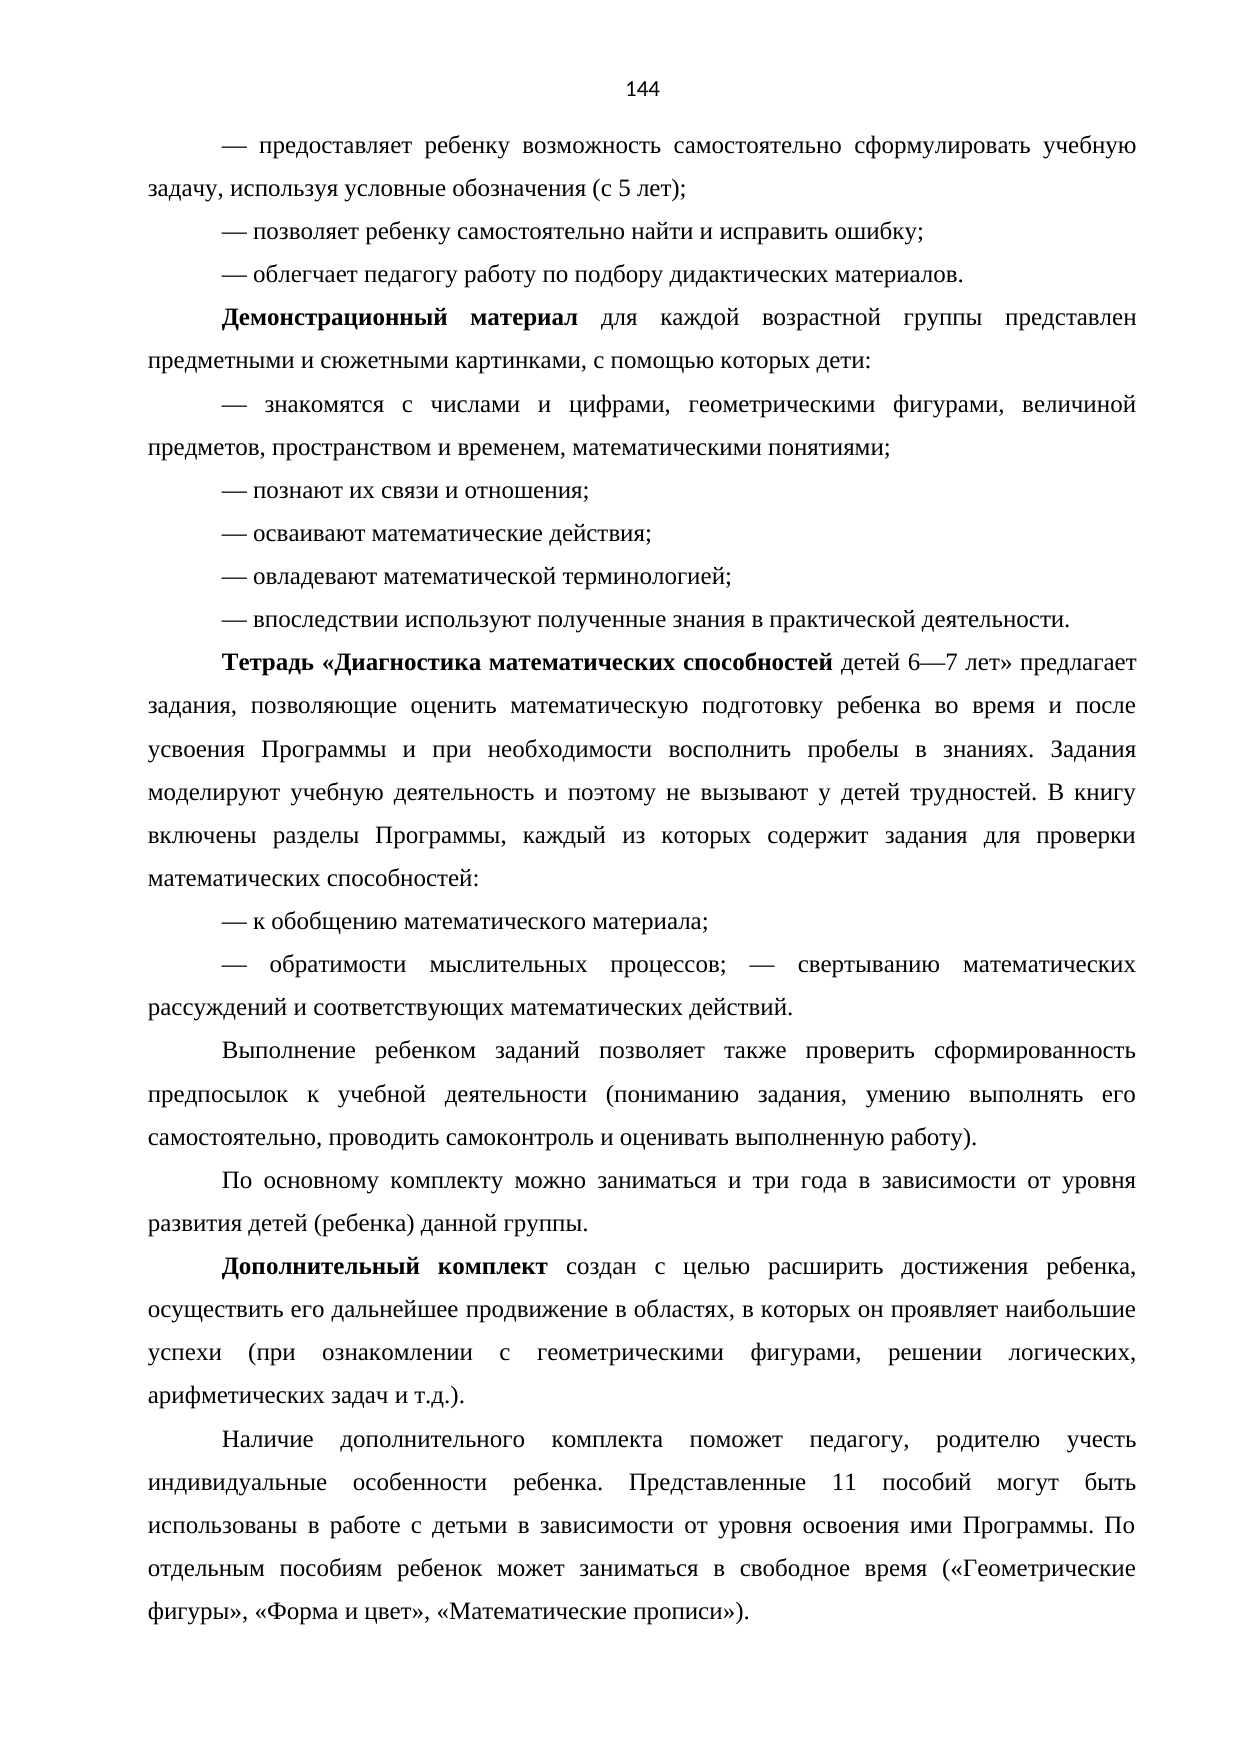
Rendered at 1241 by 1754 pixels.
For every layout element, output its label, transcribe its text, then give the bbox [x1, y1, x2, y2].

list — овладевают математической терминологией; [148, 561, 1137, 590]
list — знакомятся с числами и цифрами, геометрическими фигурами, величиной предметов, пространством и временем, математическими понятиями; [148, 389, 1137, 461]
list Наличие дополнительного комплекта поможет педагогу, родителю учесть индивидуальные особенности ребенка. Представленные 11 пособий могут быть использованы в работе с детьми в зависимости от уровня освоения ими Программы. По отдельным пособиям ребенок может заниматься в свободное время («Геометрические фигуры», «Форма и цвет», «Математические прописи»). [148, 1424, 1137, 1625]
list — к обобщению математического материала; [148, 906, 1137, 935]
list Демонстрационный материал для каждой возрастной группы представлен предметными и сюжетными картинками, с помощью которых дети: [148, 302, 1137, 374]
list — познают их связи и отношения; [148, 475, 1137, 504]
list — позволяет ребенку самостоятельно найти и исправить ошибку; [148, 216, 1137, 245]
list — облегчает педагогу работу по подбору дидактических материалов. [148, 259, 1137, 288]
list — обратимости мыслительных процессов; — свертыванию математических рассуждений и соответствующих математических действий. [148, 949, 1137, 1021]
list Дополнительный комплект создан с целью расширить достижения ребенка, осуществить его дальнейшее продвижение в областях, в которых он проявляет наибольшие успехи (при ознакомлении с геометрическими фигурами, решении логических, арифметических задач и т.д.). [148, 1251, 1137, 1409]
list — осваивают математические действия; [148, 518, 1137, 547]
list По основному комплекту можно заниматься и три года в зависимости от уровня развития детей (ребенка) данной группы. [148, 1165, 1137, 1237]
list Выполнение ребенком заданий позволяет также проверить сформированность предпосылок к учебной деятельности (пониманию задания, умению выполнять его самостоятельно, проводить самоконтроль и оценивать выполненную работу). [148, 1036, 1137, 1151]
list — предоставляет ребенку возможность самостоятельно сформулировать учебную задачу, используя условные обозначения (с 5 лет); [148, 130, 1137, 202]
list Тетрадь «Диагностика математических способностей детей 6—7 лет» предлагает задания, позволяющие оценить математическую подготовку ребенка во время и после усвоения Программы и при необходимости восполнить пробелы в знаниях. Задания моделируют учебную деятельность и поэтому не вызывают у детей трудностей. В книгу включены разделы Программы, каждый из которых содержит задания для проверки математических способностей: [148, 647, 1137, 892]
list — впоследствии используют полученные знания в практической деятельности. [148, 604, 1137, 633]
